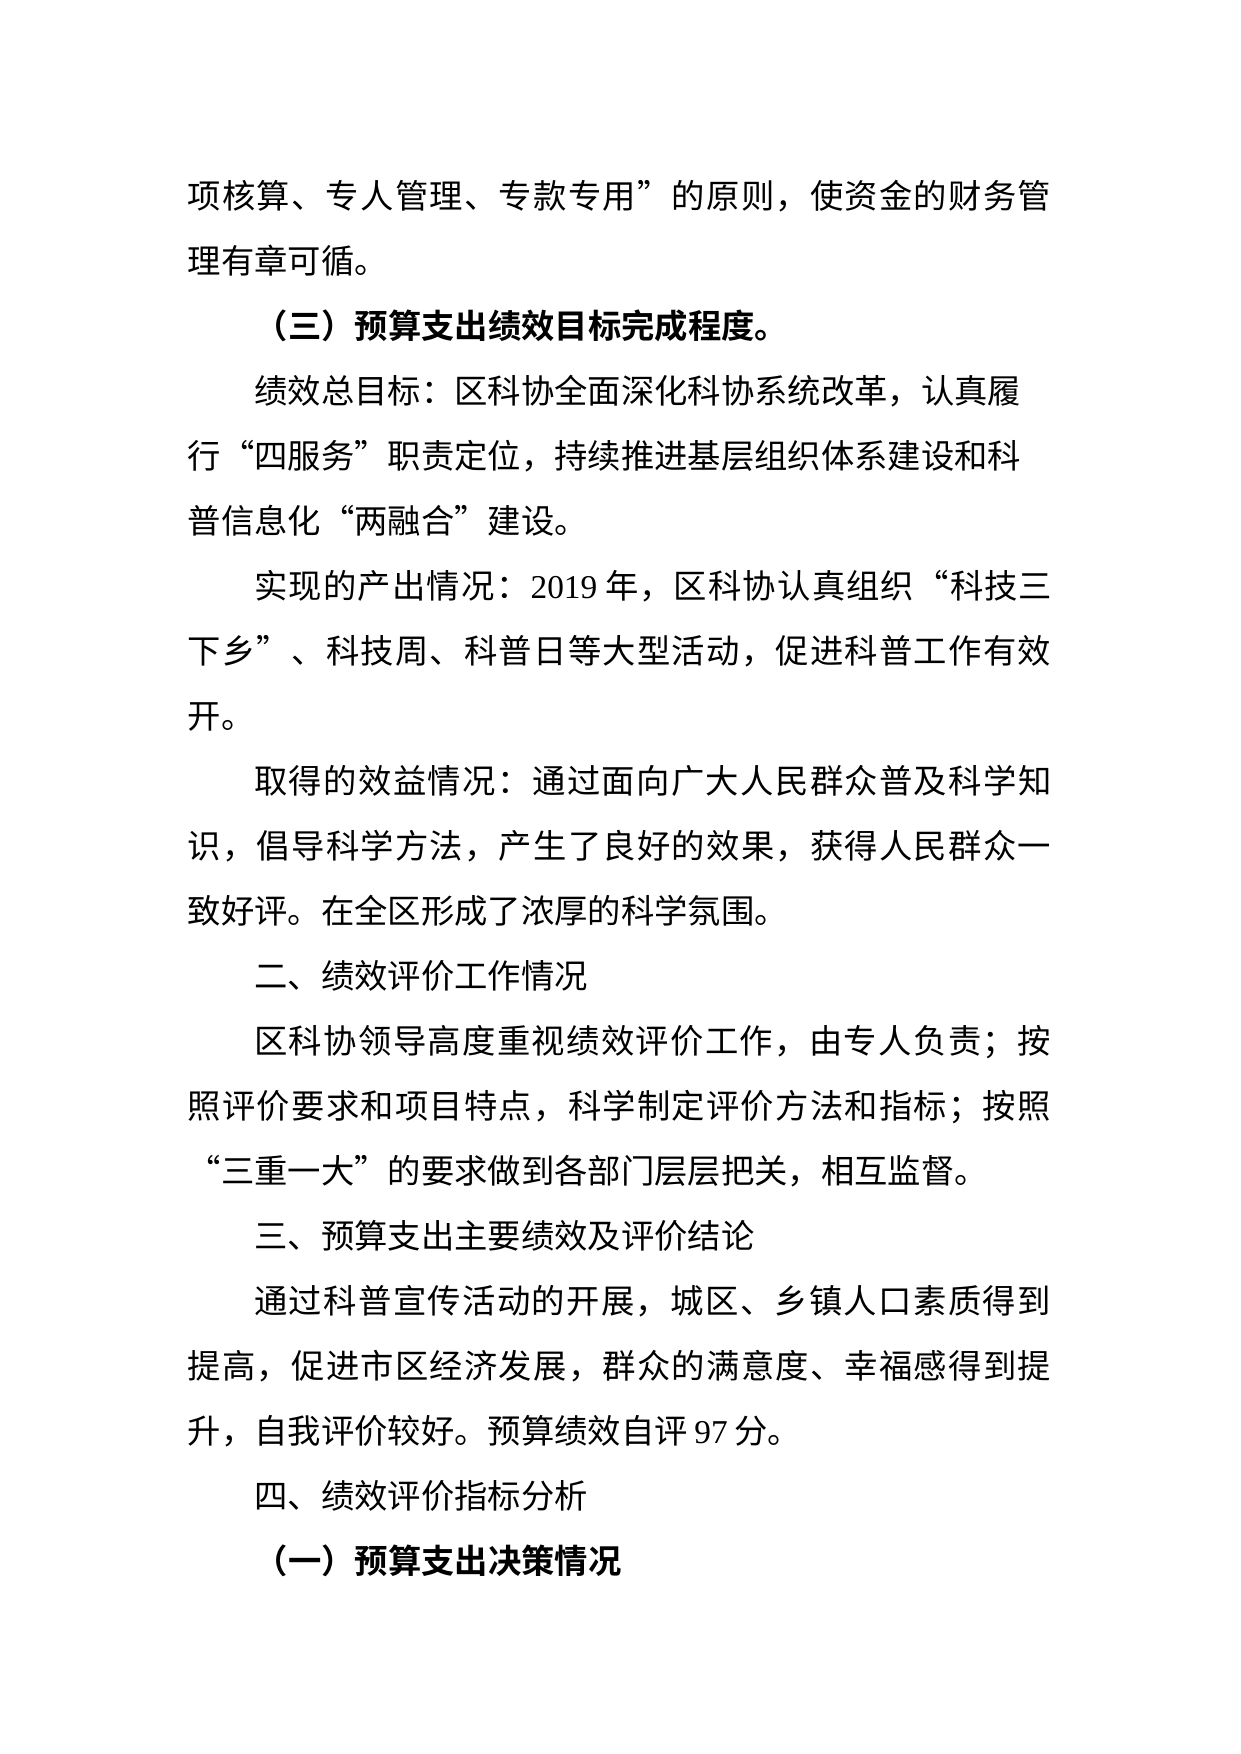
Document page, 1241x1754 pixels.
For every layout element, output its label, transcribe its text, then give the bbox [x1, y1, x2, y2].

text 四、绩效评价指标分析 [187, 1462, 1053, 1527]
list 取得的效益情况：通过面向广大人民群众普及科学知识，倡导科学方法，产生了良好的效果，获得人民群众一致好评。在全区形成了浓厚的科学氛围。 [187, 747, 1053, 942]
list 绩效评价工作情况 [254, 942, 1053, 1007]
list 绩效总目标：区科协全面深化科协系统改革，认真履行“四服务”职责定位，持续推进基层组织体系建设和科普信息化“两融合”建设。 [187, 357, 1053, 552]
list 预算支出绩效目标完成程度。 [187, 292, 1053, 357]
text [187, 162, 1053, 292]
list 预算支出主要绩效及评价结论 [254, 1202, 1053, 1267]
text （一）预算支出决策情况 [187, 1527, 1053, 1592]
list 区科协领导高度重视绩效评价工作，由专人负责；按照评价要求和项目特点，科学制定评价方法和指标；按照“三重一大”的要求做到各部门层层把关，相互监督。 [187, 1007, 1053, 1202]
list 实现的产出情况：2019年，区科协认真组织“科技三下乡”、科技周、科普日等大型活动，促进科普工作有效开。 [187, 552, 1053, 747]
list 通过科普宣传活动的开展，城区、乡镇人口素质得到提高，促进市区经济发展，群众的满意度、幸福感得到提升，自我评价较好。预算绩效自评97分。 [187, 1267, 1053, 1462]
